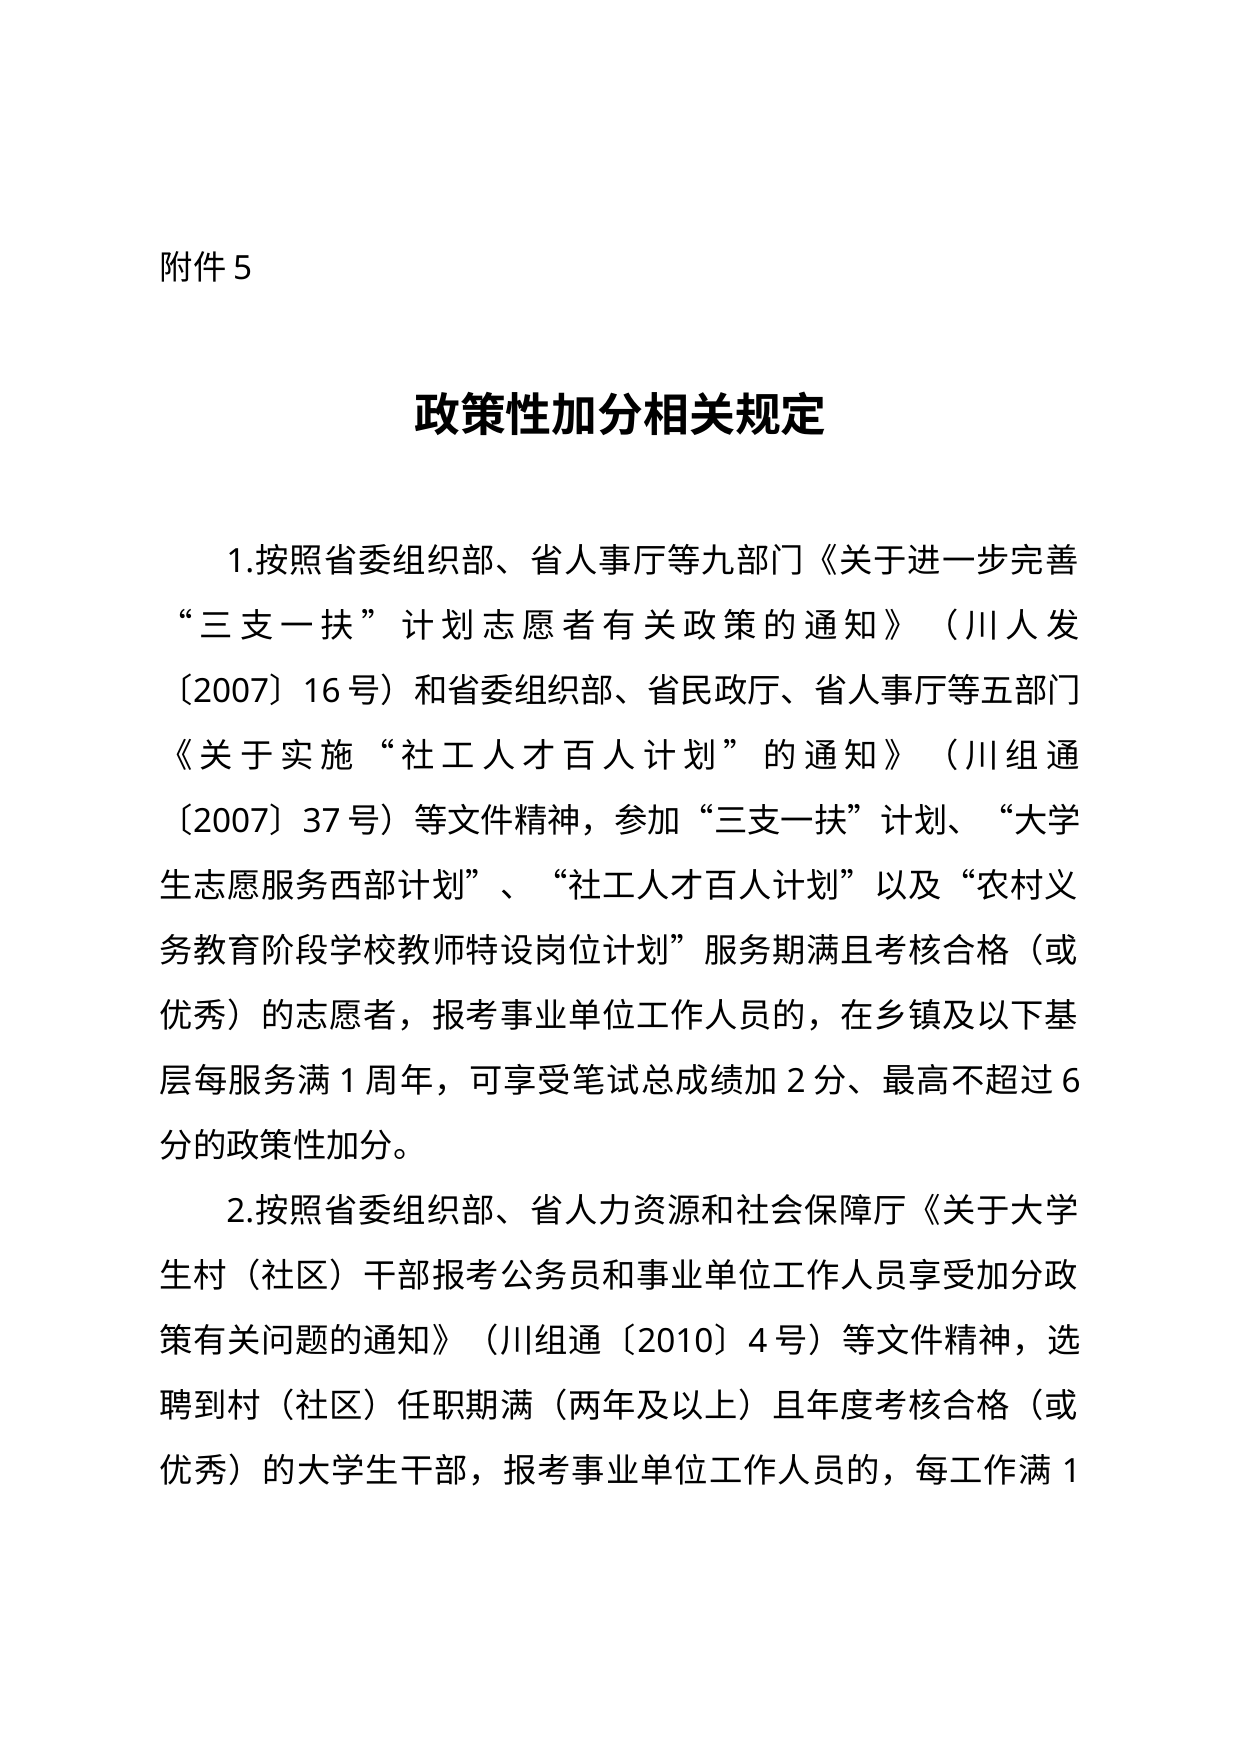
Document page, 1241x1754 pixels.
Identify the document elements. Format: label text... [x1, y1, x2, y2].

text 附件5 [159, 233, 1081, 298]
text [159, 1175, 1081, 1500]
text 政策性加分相关规定 [159, 363, 1081, 460]
text 1.按照省委组织部、省人事厅等九部门《关于进一步完善“三支一扶”计划志愿者有关政策的通知》（川人发〔2007〕16号）和省委组织部、省民政厅、省人事厅等五部门《关于实施“社工人才百人计划”的通知》（川组通〔2007〕37号）等文件精神，参加“三支一扶”计划、“大学生志愿服务西部计划”、“社工人才百人计划”以及“农村义务教育阶段学校教师特设岗位计划”服务期满且考核合格（或优秀）的志愿者，报考事业单位工作人员的，在乡镇及以下基层每服务满1周年，可享受笔试总成绩加2分、最高不超过6分的政策性加分。 [159, 525, 1081, 1175]
